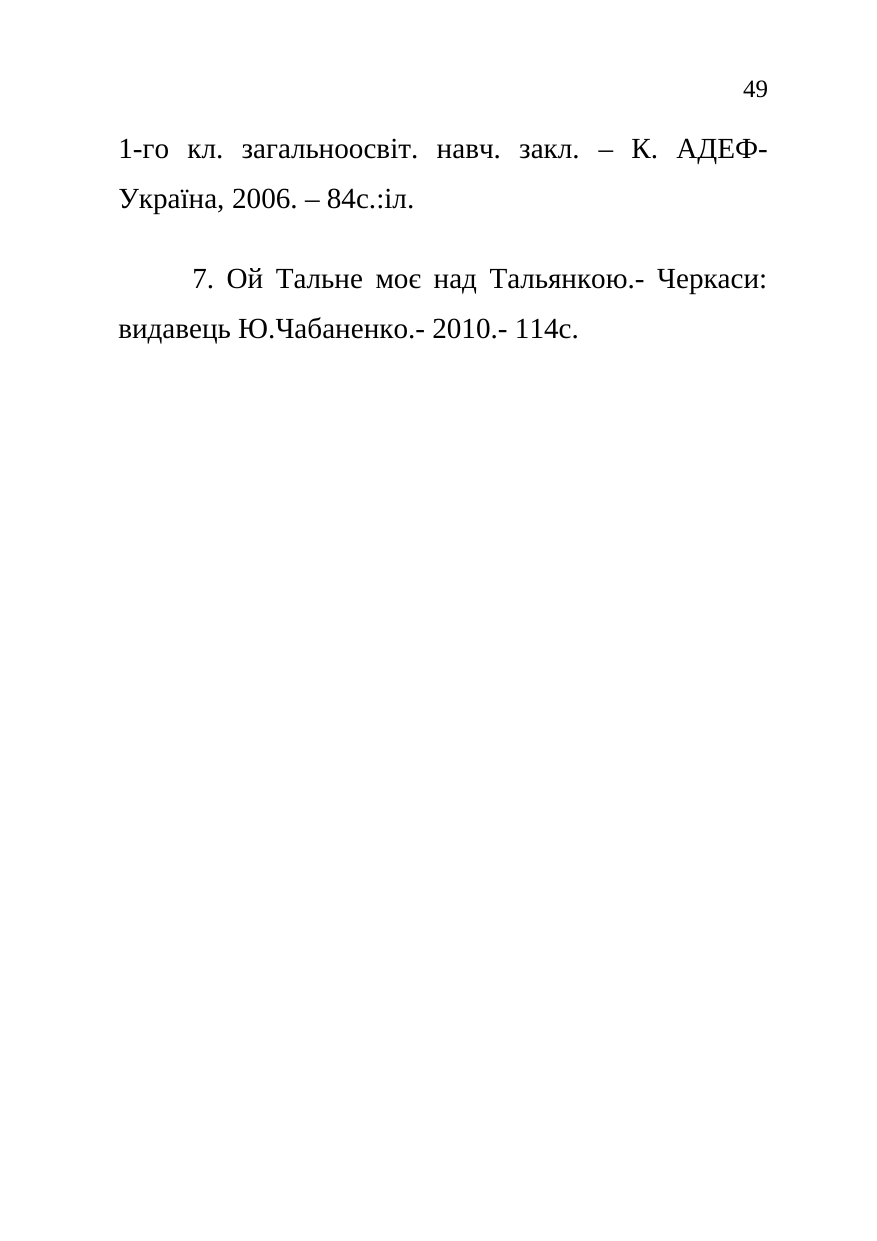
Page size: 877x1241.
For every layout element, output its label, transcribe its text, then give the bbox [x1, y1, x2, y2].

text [118, 131, 768, 215]
text 7. Ой Тальне моє над Тальянкою.- Черкаси: видавець Ю.Чабаненко.- 2010.- 114с. [118, 261, 768, 345]
